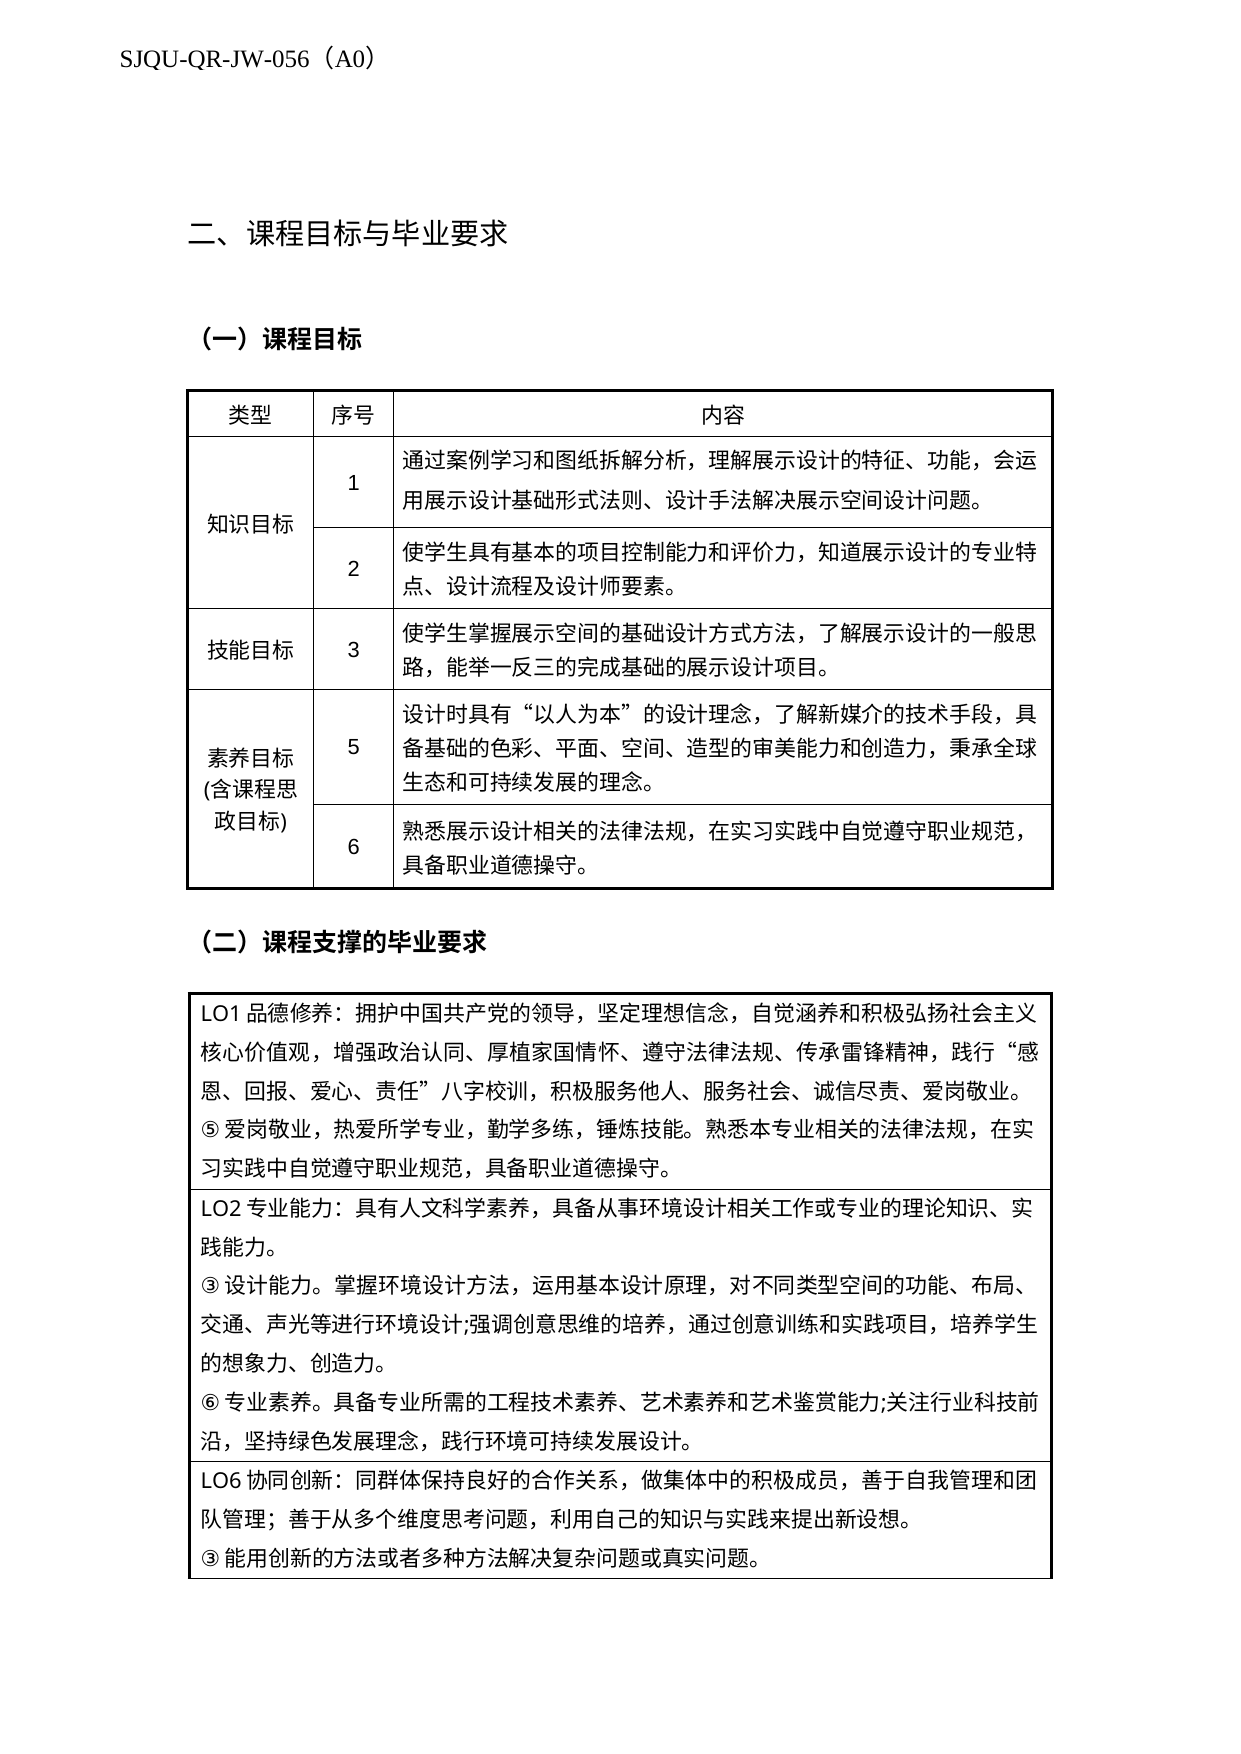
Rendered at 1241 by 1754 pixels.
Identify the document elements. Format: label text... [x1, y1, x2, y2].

table_cell 知识目标 [189, 437, 313, 608]
table_cell 熟悉展示设计相关的法律法规，在实习实践中自觉遵守职业规范，具备职业道德操守。 [394, 805, 1051, 887]
table_cell 素养目标 (含课程思政目标) [189, 690, 313, 887]
table_cell 2 [314, 528, 393, 608]
text （二）课程支撑的毕业要求 [187, 907, 1053, 975]
table_cell LO2专业能力：具有人文科学素养，具备从事环境设计相关工作或专业的理论知识、实践能力。 ③设计能力。掌握环境设计方法，运用基本设计原理，对不同类型空间的功能、布局、交通、声光等进行环境设计;强调创意思维的培养，通过创意训练和实践项目，培养学生的想象力、创造力。 ⑥专业素养。具备专业所需的工程技术素养、艺术素养和艺术鉴赏能力;关注行业科技前沿，坚持绿色发展理念，践行环境可持续发展设计。 [191, 1190, 1050, 1461]
table_cell LO6协同创新：同群体保持良好的合作关系，做集体中的积极成员，善于自我管理和团队管理；善于从多个维度思考问题，利用自己的知识与实践来提出新设想。 ③能用创新的方法或者多种方法解决复杂问题或真实问题。 [191, 1462, 1050, 1578]
table_cell 3 [314, 609, 393, 689]
table_header 类型 [189, 392, 313, 436]
text （一）课程目标 [187, 304, 1053, 372]
table_cell 通过案例学习和图纸拆解分析，理解展示设计的特征、功能，会运用展示设计基础形式法则、设计手法解决展示空间设计问题。 [394, 437, 1051, 527]
table_cell 设计时具有“以人为本”的设计理念，了解新媒介的技术手段，具备基础的色彩、平面、空间、造型的审美能力和创造力，秉承全球生态和可持续发展的理念。 [394, 690, 1051, 804]
table_cell 技能目标 [189, 609, 313, 689]
table_header LO1品德修养：拥护中国共产党的领导，坚定理想信念，自觉涵养和积极弘扬社会主义核心价值观，增强政治认同、厚植家国情怀、遵守法律法规、传承雷锋精神，践行“感恩、回报、爱心、责任”八字校训，积极服务他人、服务社会、诚信尽责、爱岗敬业。 ⑤爱岗敬业，热爱所学专业，勤学多练，锤炼技能。熟悉本专业相关的法律法规，在实习实践中自觉遵守职业规范，具备职业道德操守。 [191, 995, 1050, 1188]
table_cell 6 [314, 805, 393, 887]
text 二、课程目标与毕业要求 [187, 198, 1053, 266]
table_cell 5 [314, 690, 393, 804]
table_cell 使学生掌握展示空间的基础设计方式方法，了解展示设计的一般思路，能举一反三的完成基础的展示设计项目。 [394, 609, 1051, 689]
table_header 序号 [314, 392, 393, 436]
table_header 内容 [394, 392, 1051, 436]
table_cell 使学生具有基本的项目控制能力和评价力，知道展示设计的专业特点、设计流程及设计师要素。 [394, 528, 1051, 608]
table_cell 1 [314, 437, 393, 527]
